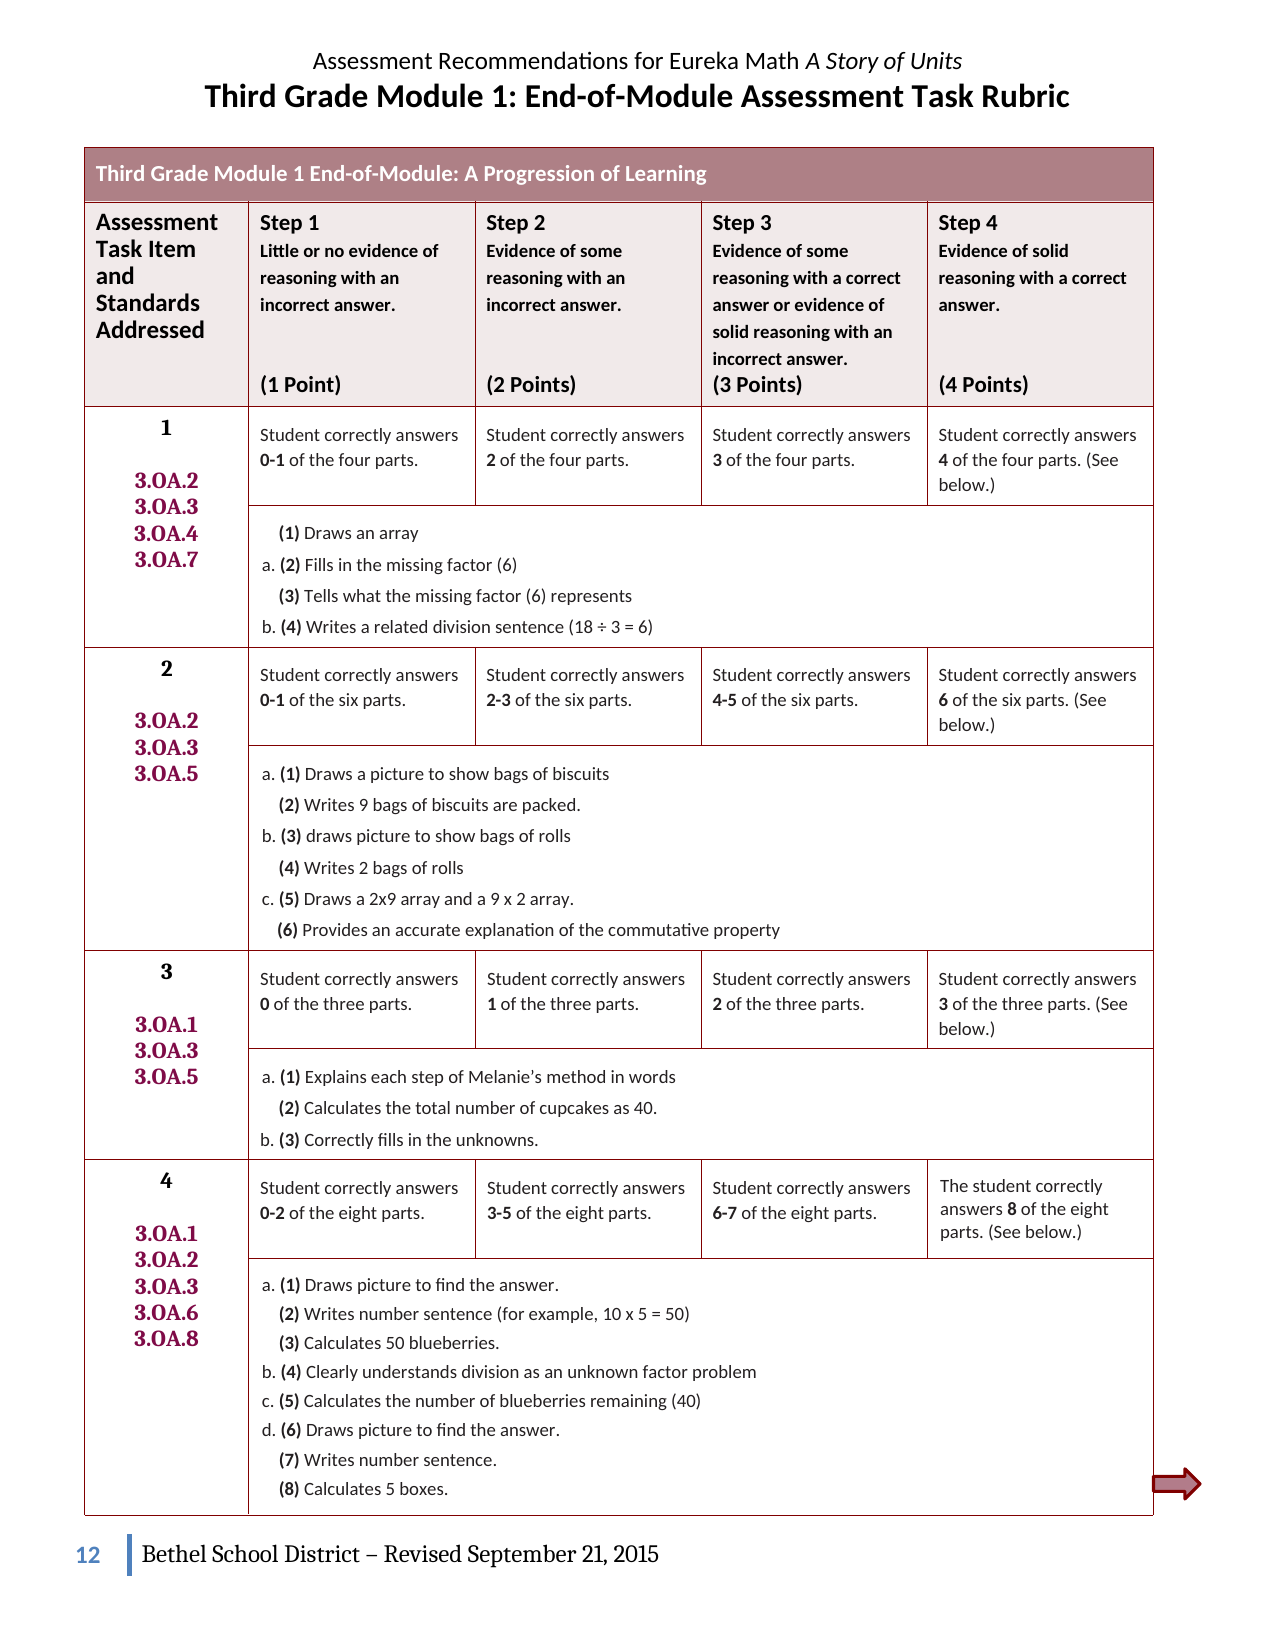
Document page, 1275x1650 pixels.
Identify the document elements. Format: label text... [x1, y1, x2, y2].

table_cell Step 2 Evidence of some reasoning with an incorrect answer. (2 Points) [476, 203, 701, 406]
table_cell Student correctly answers 0-2 of the eight parts. [249, 1160, 475, 1258]
table_cell a. (1) Draws picture to find the answer. (2) Writes number sentence (for example, 10 x 5 = 50) (3) Calculates 50 blueberries. b. (4) Clearly understands division as an unknown factor problem c. (5) Calculates the number of blueberries remaining (40) d. (6) Draws picture to find the answer. (7) Writes number sentence. (8) Calculates 5 boxes. [249, 1259, 1153, 1514]
table_cell a. (1) Draws a picture to show bags of biscuits (2) Writes 9 bags of biscuits are packed. b. (3) draws picture to show bags of rolls (4) Writes 2 bags of rolls c. (5) Draws a 2x9 array and a 9 x 2 array. (6) Provides an accurate explanation of the commutative property [249, 746, 1153, 950]
table_cell Student correctly answers 6-7 of the eight parts. [702, 1160, 927, 1258]
table_cell a. (1) Explains each step of Melanie’s method in words (2) Calculates the total number of cupcakes as 40. b. (3) Correctly fills in the unknowns. [249, 1049, 1153, 1159]
table_cell 2 3.OA.2 3.OA.3 3.OA.5 [85, 648, 248, 950]
table_cell Assessment Task Item and Standards Addressed [85, 203, 248, 406]
table_cell Student correctly answers 2-3 of the six parts. [476, 648, 701, 745]
table_cell Step 3 Evidence of some reasoning with a correct answer or evidence of solid reasoning with an incorrect answer. (3 Points) [702, 203, 927, 406]
table_cell Student correctly answers 0-1 of the six parts. [249, 648, 475, 745]
table_cell Student correctly answers 3 of the three parts. (See below.) [928, 951, 1153, 1048]
table_cell Student correctly answers 0-1 of the four parts. [249, 407, 475, 504]
table_cell Student correctly answers 3-5 of the eight parts. [476, 1160, 701, 1258]
table_cell 4 3.OA.1 3.OA.2 3.OA.3 3.OA.6 3.OA.8 [85, 1160, 248, 1514]
table_header Third Grade Module 1 End-of-Module: A Progression of Learning [85, 148, 1153, 201]
table_cell Student correctly answers 4-5 of the six parts. [702, 648, 927, 745]
table_cell 3 3.OA.1 3.OA.3 3.OA.5 [85, 951, 248, 1159]
table_cell Step 1 Little or no evidence of reasoning with an incorrect answer. (1 Point) [249, 203, 475, 406]
table_cell (1) Draws an array a. (2) Fills in the missing factor (6) (3) Tells what the missing factor (6) represents b. (4) Writes a related division sentence (18 ÷ 3 = 6) [249, 506, 1153, 647]
table_cell 1 3.OA.2 3.OA.3 3.OA.4 3.OA.7 [85, 407, 248, 647]
table_cell Student correctly answers 2 of the three parts. [702, 951, 927, 1048]
table_cell Step 4 Evidence of solid reasoning with a correct answer. (4 Points) [928, 203, 1153, 406]
table_cell Student correctly answers 2 of the four parts. [476, 407, 701, 504]
table_cell Student correctly answers 0 of the three parts. [249, 951, 475, 1048]
table_cell Student correctly answers 4 of the four parts. (See below.) [928, 407, 1153, 504]
table_cell Student correctly answers 1 of the three parts. [476, 951, 701, 1048]
table_cell The student correctly answers 8 of the eight parts. (See below.) [928, 1160, 1153, 1258]
table_cell Student correctly answers 6 of the six parts. (See below.) [928, 648, 1153, 745]
text Third Grade Module 1: End-of-Module Assessment Task Rubric [75, 76, 1200, 116]
table_cell Student correctly answers 3 of the four parts. [702, 407, 927, 504]
